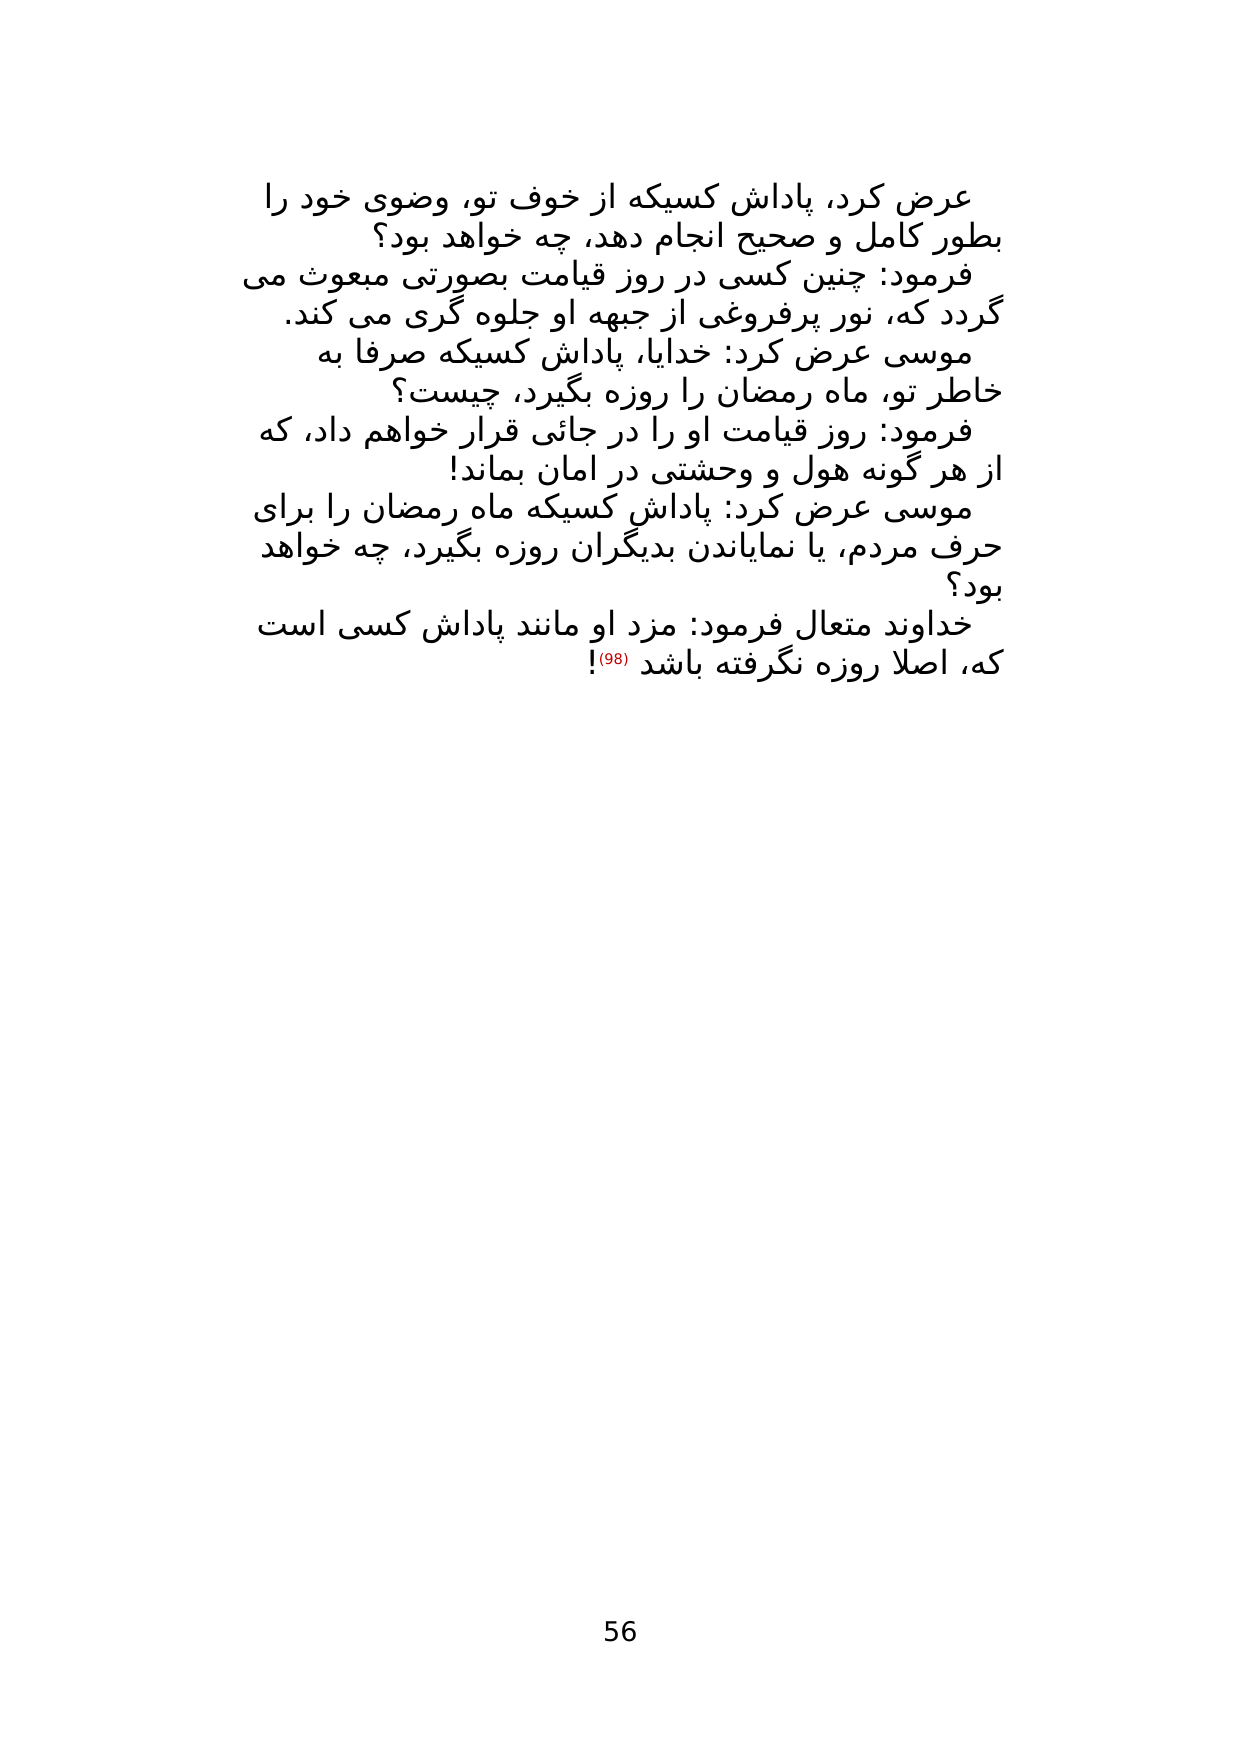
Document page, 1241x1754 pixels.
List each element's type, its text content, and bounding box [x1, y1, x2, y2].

text فرمود: چنين كسى در روز قيامت بصورتى مبعوث مى گردد كه، نور پرفروغى از جبهه او جلوه گرى مى كند. [236, 255, 1004, 333]
text موسى عرض كرد: پاداش كسيكه ماه رمضان را براى حرف مردم، يا نماياندن بديگران روزه بگيرد، چه خواهد بود؟ [236, 488, 1004, 604]
text عرض كرد، پاداش كسيكه از خوف تو، وضوى خود را بطور كامل و صحيح انجام دهد، چه خواهد بود؟ [236, 177, 1004, 255]
text خداوند متعال فرمود: مزد او مانند پاداش كسى است كه، اصلا روزه نگرفته باشد (98)! [236, 604, 1004, 682]
text فرمود: روز قيامت او را در جائى قرار خواهم داد، كه از هر گونه هول و وحشتى در امان بماند! [236, 410, 1004, 488]
text موسى عرض كرد: خدايا، پاداش كسيكه صرفا به خاطر تو، ماه رمضان را روزه بگيرد، چيست؟ [236, 333, 1004, 410]
